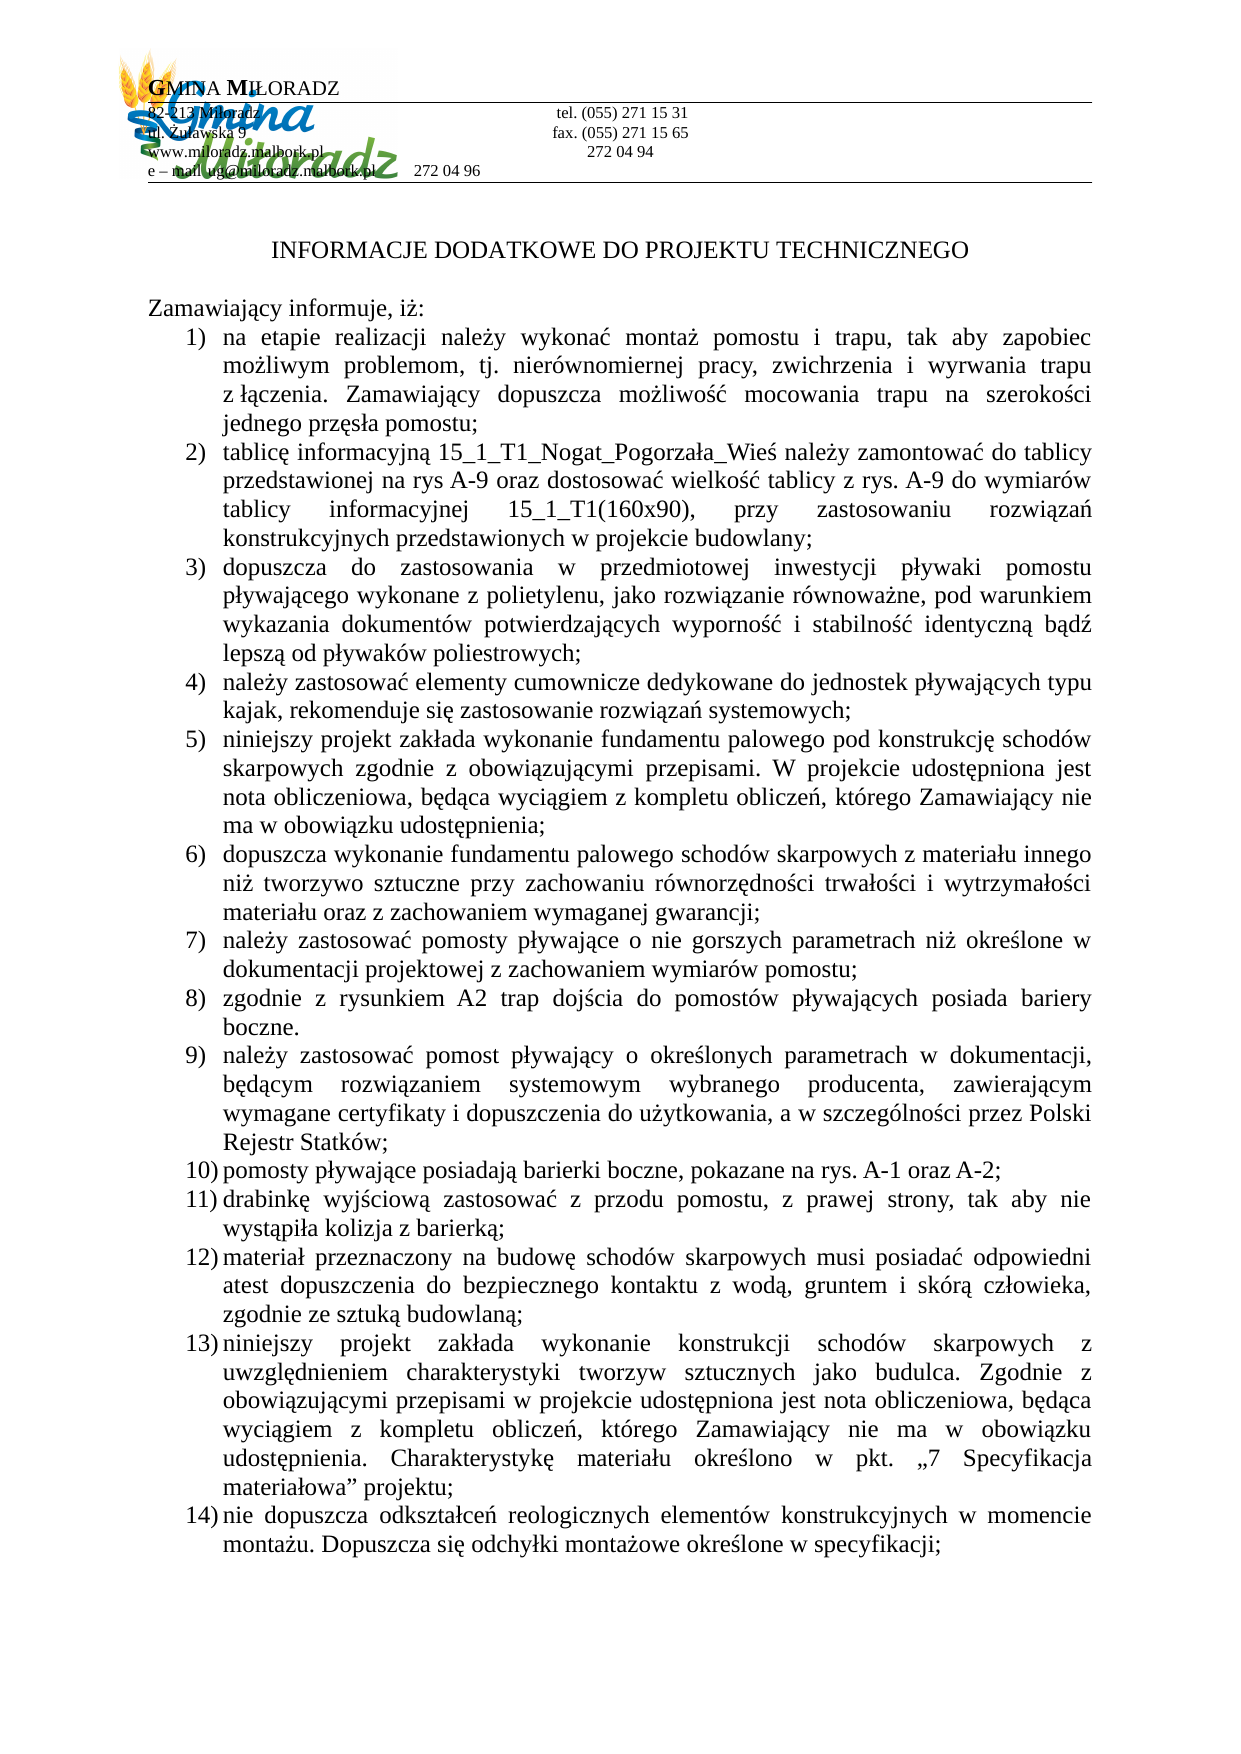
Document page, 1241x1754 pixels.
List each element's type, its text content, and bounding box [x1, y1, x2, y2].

text INFORMACJE DODATKOWE DO PROJEKTU TECHNICZNEGO [148, 236, 1092, 264]
list niniejszy projekt zakłada wykonanie fundamentu palowego pod konstrukcję schodów skarpowych zgodnie z obowiązującymi przepisami. W projekcie udostępniona jest nota obliczeniowa, będąca wyciągiem z kompletu obliczeń, którego Zamawiający nie ma w obowiązku udostępnienia; [185, 724, 1092, 839]
list nie dopuszcza odkształceń reologicznych elementów konstrukcyjnych w momencie montażu. Dopuszcza się odchyłki montażowe określone w specyfikacji; [185, 1501, 1092, 1558]
list tablicę informacyjną 15_1_T1_Nogat_Pogorzała_Wieś należy zamontować do tablicy przedstawionej na rys A-9 oraz dostosować wielkość tablicy z rys. A-9 do wymiarów tablicy informacyjnej 15_1_T1(160x90), przy zastosowaniu rozwiązań konstrukcyjnych przedstawionych w projekcie budowlany; [185, 437, 1092, 552]
list należy zastosować pomost pływający o określonych parametrach w dokumentacji, będącym rozwiązaniem systemowym wybranego producenta, zawierającym wymagane certyfikaty i dopuszczenia do użytkowania, a w szczególności przez Polski Rejestr Statków; [185, 1041, 1092, 1156]
list niniejszy projekt zakłada wykonanie konstrukcji schodów skarpowych z uwzględnieniem charakterystyki tworzyw sztucznych jako budulca. Zgodnie z obowiązującymi przepisami w projekcie udostępniona jest nota obliczeniowa, będąca wyciągiem z kompletu obliczeń, którego Zamawiający nie ma w obowiązku udostępnienia. Charakterystykę materiału określono w pkt. „7 Specyfikacja materiałowa” projektu; [185, 1328, 1092, 1501]
list należy zastosować pomosty pływające o nie gorszych parametrach niż określone w dokumentacji projektowej z zachowaniem wymiarów pomostu; [185, 926, 1092, 983]
list zgodnie z rysunkiem A2 trap dojścia do pomostów pływających posiada bariery boczne. [185, 983, 1092, 1041]
list dopuszcza wykonanie fundamentu palowego schodów skarpowych z materiału innego niż tworzywo sztuczne przy zachowaniu równorzędności trwałości i wytrzymałości materiału oraz z zachowaniem wymaganej gwarancji; [185, 839, 1092, 926]
list dopuszcza do zastosowania w przedmiotowej inwestycji pływaki pomostu pływającego wykonane z polietylenu, jako rozwiązanie równoważne, pod warunkiem wykazania dokumentów potwierdzających wyporność i stabilność identyczną bądź lepszą od pływaków poliestrowych; [185, 552, 1092, 667]
picture [118, 48, 398, 179]
list należy zastosować elementy cumownicze dedykowane do jednostek pływających typu kajak, rekomenduje się zastosowanie rozwiązań systemowych; [185, 667, 1092, 724]
text Zamawiający informuje, iż: [148, 293, 1092, 322]
list materiał przeznaczony na budowę schodów skarpowych musi posiadać odpowiedni atest dopuszczenia do bezpiecznego kontaktu z wodą, gruntem i skórą człowieka, zgodnie ze sztuką budowlaną; [185, 1242, 1092, 1328]
list na etapie realizacji należy wykonać montaż pomostu i trapu, tak aby zapobiec możliwym problemom, tj. nierównomiernej pracy, zwichrzenia i wyrwania trapu z łączenia. Zamawiający dopuszcza możliwość mocowania trapu na szerokości jednego przęsła pomostu; [185, 322, 1092, 437]
list drabinkę wyjściową zastosować z przodu pomostu, z prawej strony, tak aby nie wystąpiła kolizja z barierką; [185, 1184, 1092, 1242]
list pomosty pływające posiadają barierki boczne, pokazane na rys. A-1 oraz A-2; [185, 1156, 1092, 1184]
